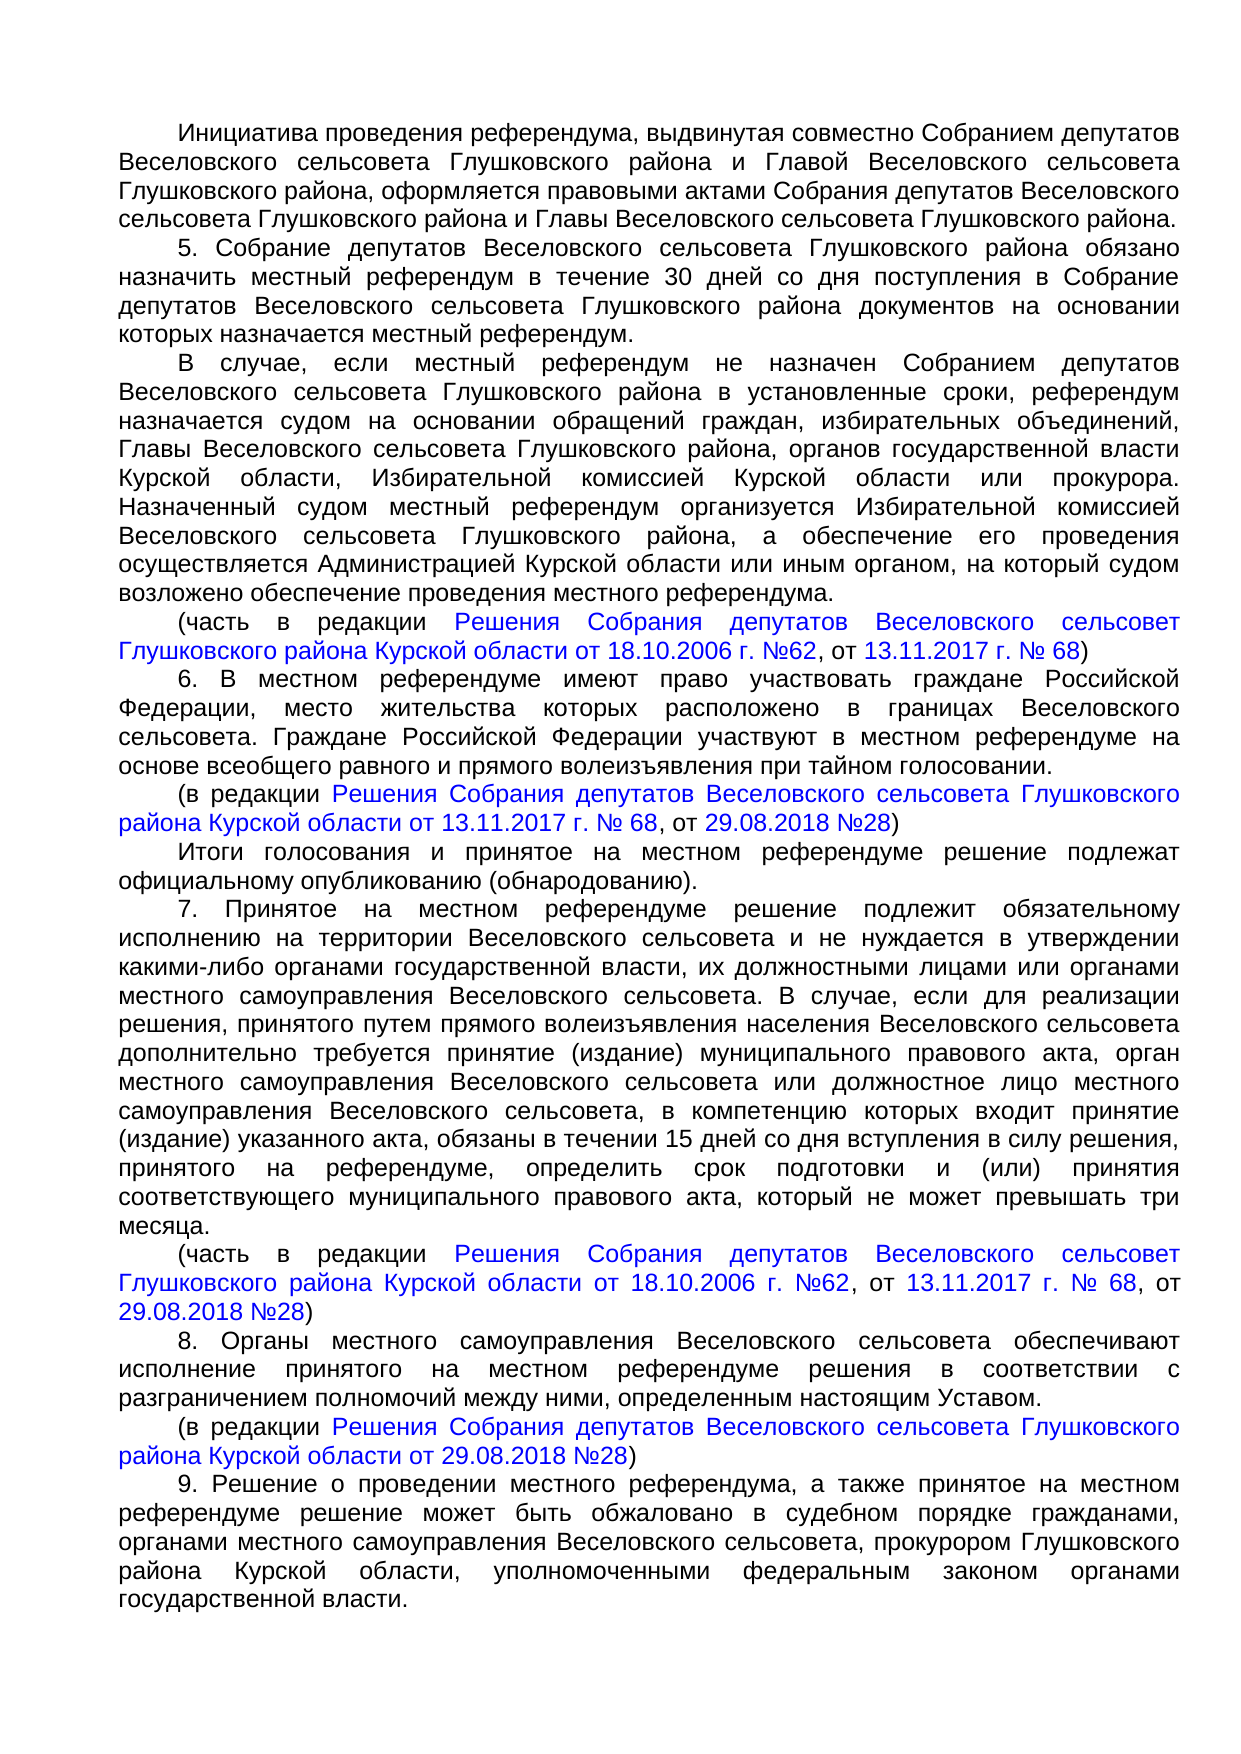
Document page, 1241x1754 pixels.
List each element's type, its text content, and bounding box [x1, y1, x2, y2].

text В случае, если местный референдум не назначен Собранием депутатов Веселовского сельсовета Глушковского района в установленные сроки, референдум назначается судом на основании обращений граждан, избирательных объединений, Главы Веселовского сельсовета Глушковского района, органов государственной власти Курской области, Избирательной комиссией Курской области или прокурора. Назначенный судом местный референдум организуется Избирательной комиссией Веселовского сельсовета Глушковского района, а обеспечение его проведения осуществляется Администрацией Курской области или иным органом, на который судом возложено обеспечение проведения местного референдума. [118, 348, 1181, 607]
text (в редакции Решения Собрания депутатов Веселовского сельсовета Глушковского района Курской области от 13.11.2017 г. № 68, от 29.08.2018 №28) [118, 779, 1181, 837]
text 8. Органы местного самоуправления Веселовского сельсовета обеспечивают исполнение принятого на местном референдуме решения в соответствии с разграничением полномочий между ними, определенным настоящим Уставом. [118, 1326, 1181, 1412]
text Инициатива проведения референдума, выдвинутая совместно Собранием депутатов Веселовского сельсовета Глушковского района и Главой Веселовского сельсовета Глушковского района, оформляется правовыми актами Собрания депутатов Веселовского сельсовета Глушковского района и Главы Веселовского сельсовета Глушковского района. [118, 118, 1181, 233]
text Итоги голосования и принятое на местном референдуме решение подлежат официальному опубликованию (обнародованию). [118, 837, 1181, 894]
text 9. Решение о проведении местного референдума, а также принятое на местном референдуме решение может быть обжаловано в судебном порядке гражданами, органами местного самоуправления Веселовского сельсовета, прокурором Глушковского района Курской области, уполномоченными федеральным законом органами государственной власти. [118, 1469, 1181, 1613]
text (в редакции Решения Собрания депутатов Веселовского сельсовета Глушковского района Курской области от 29.08.2018 №28) [118, 1412, 1181, 1469]
text 6. В местном референдуме имеют право участвовать граждане Российской Федерации, место жительства которых расположено в границах Веселовского сельсовета. Граждане Российской Федерации участвуют в местном референдуме на основе всеобщего равного и прямого волеизъявления при тайном голосовании. [118, 664, 1181, 779]
text (часть в редакции Решения Собрания депутатов Веселовского сельсовет Глушковского района Курской области от 18.10.2006 г. №62, от 13.11.2017 г. № 68, от 29.08.2018 №28) [118, 1239, 1181, 1326]
text 7. Принятое на местном референдуме решение подлежит обязательному исполнению на территории Веселовского сельсовета и не нуждается в утверждении какими-либо органами государственной власти, их должностными лицами или органами местного самоуправления Веселовского сельсовета. В случае, если для реализации решения, принятого путем прямого волеизъявления населения Веселовского сельсовета дополнительно требуется принятие (издание) муниципального правового акта, орган местного самоуправления Веселовского сельсовета или должностное лицо местного самоуправления Веселовского сельсовета, в компетенцию которых входит принятие (издание) указанного акта, обязаны в течении 15 дней со дня вступления в силу решения, принятого на референдуме, определить срок подготовки и (или) принятия соответствующего муниципального правового акта, который не может превышать три месяца. [118, 894, 1181, 1239]
text (часть в редакции Решения Собрания депутатов Веселовского сельсовет Глушковского района Курской области от 18.10.2006 г. №62, от 13.11.2017 г. № 68) [118, 607, 1181, 664]
text 5. Собрание депутатов Веселовского сельсовета Глушковского района обязано назначить местный референдум в течение 30 дней со дня поступления в Собрание депутатов Веселовского сельсовета Глушковского района документов на основании которых назначается местный референдум. [118, 233, 1181, 348]
